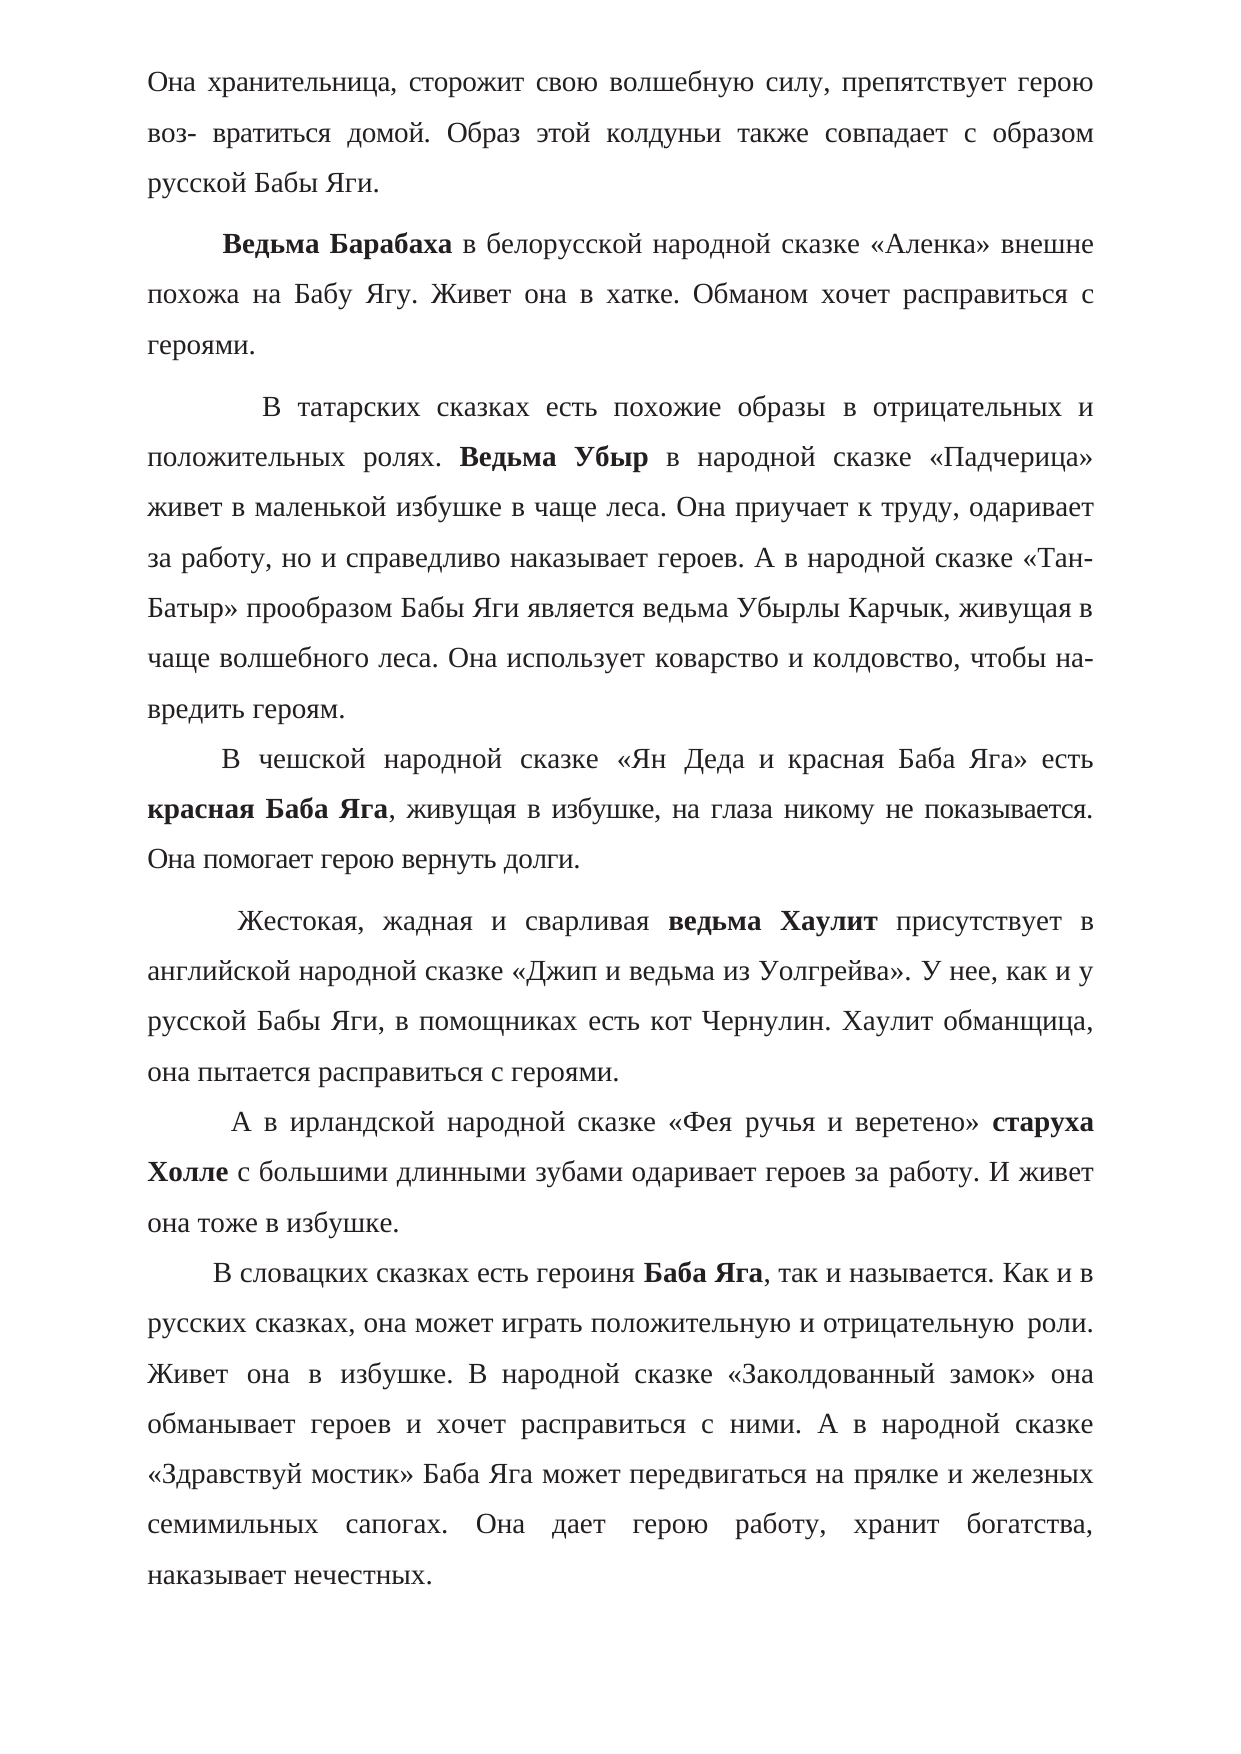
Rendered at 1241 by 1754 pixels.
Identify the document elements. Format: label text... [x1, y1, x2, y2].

text А в ирландской народной сказке «Фея ручья и веретено» старуха Холле с большими длинными зубами одаривает героев за работу. И живет она тоже в избушке. [147, 1104, 1094, 1238]
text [147, 64, 1094, 198]
text Жестокая, жадная и сварливая ведьма Хаулит присутствует в английской народной сказке «Джип и ведьма из Уолгрейва». У нее, как и у русской Бабы Яги, в помощниках есть кот Чернулин. Хаулит обманщица, она пытается расправиться с героями. [147, 903, 1094, 1087]
text В татарских сказках есть похожие образы в отрицательных и положительных ролях. Ведьма Убыр в народной сказке «Падчерица» живет в маленькой избушке в чаще леса. Она приучает к труду, одаривает за работу, но и справедливо наказывает героев. А в народной сказке «Тан-Батыр» прообразом Бабы Яги является ведьма Убырлы Карчык, живущая в чаще волшебного леса. Она использует коварство и колдовство, чтобы на- вредить героям. [147, 389, 1094, 724]
text Ведьма Барабаха в белорусской народной сказке «Аленка» внешне похожа на Бабу Ягу. Живет она в хатке. Обманом хочет расправиться с героями. [147, 226, 1094, 360]
text В словацких сказках есть героиня Баба Яга, так и называется. Как и в русских сказках, она может играть положительную и отрицательную роли. Живет она в избушке. В народной сказке «Заколдованный замок» она обманывает героев и хочет расправиться с ними. А в народной сказке «Здравствуй мостик» Баба Яга может передвигаться на прялке и железных семимильных сапогах. Она дает герою работу, хранит богатства, наказывает нечестных. [147, 1255, 1094, 1591]
text В чешской народной сказке «Ян Деда и красная Баба Яга» есть красная Баба Яга, живущая в избушке, на глаза никому не показывается. Она помогает герою вернуть долги. [147, 741, 1094, 875]
